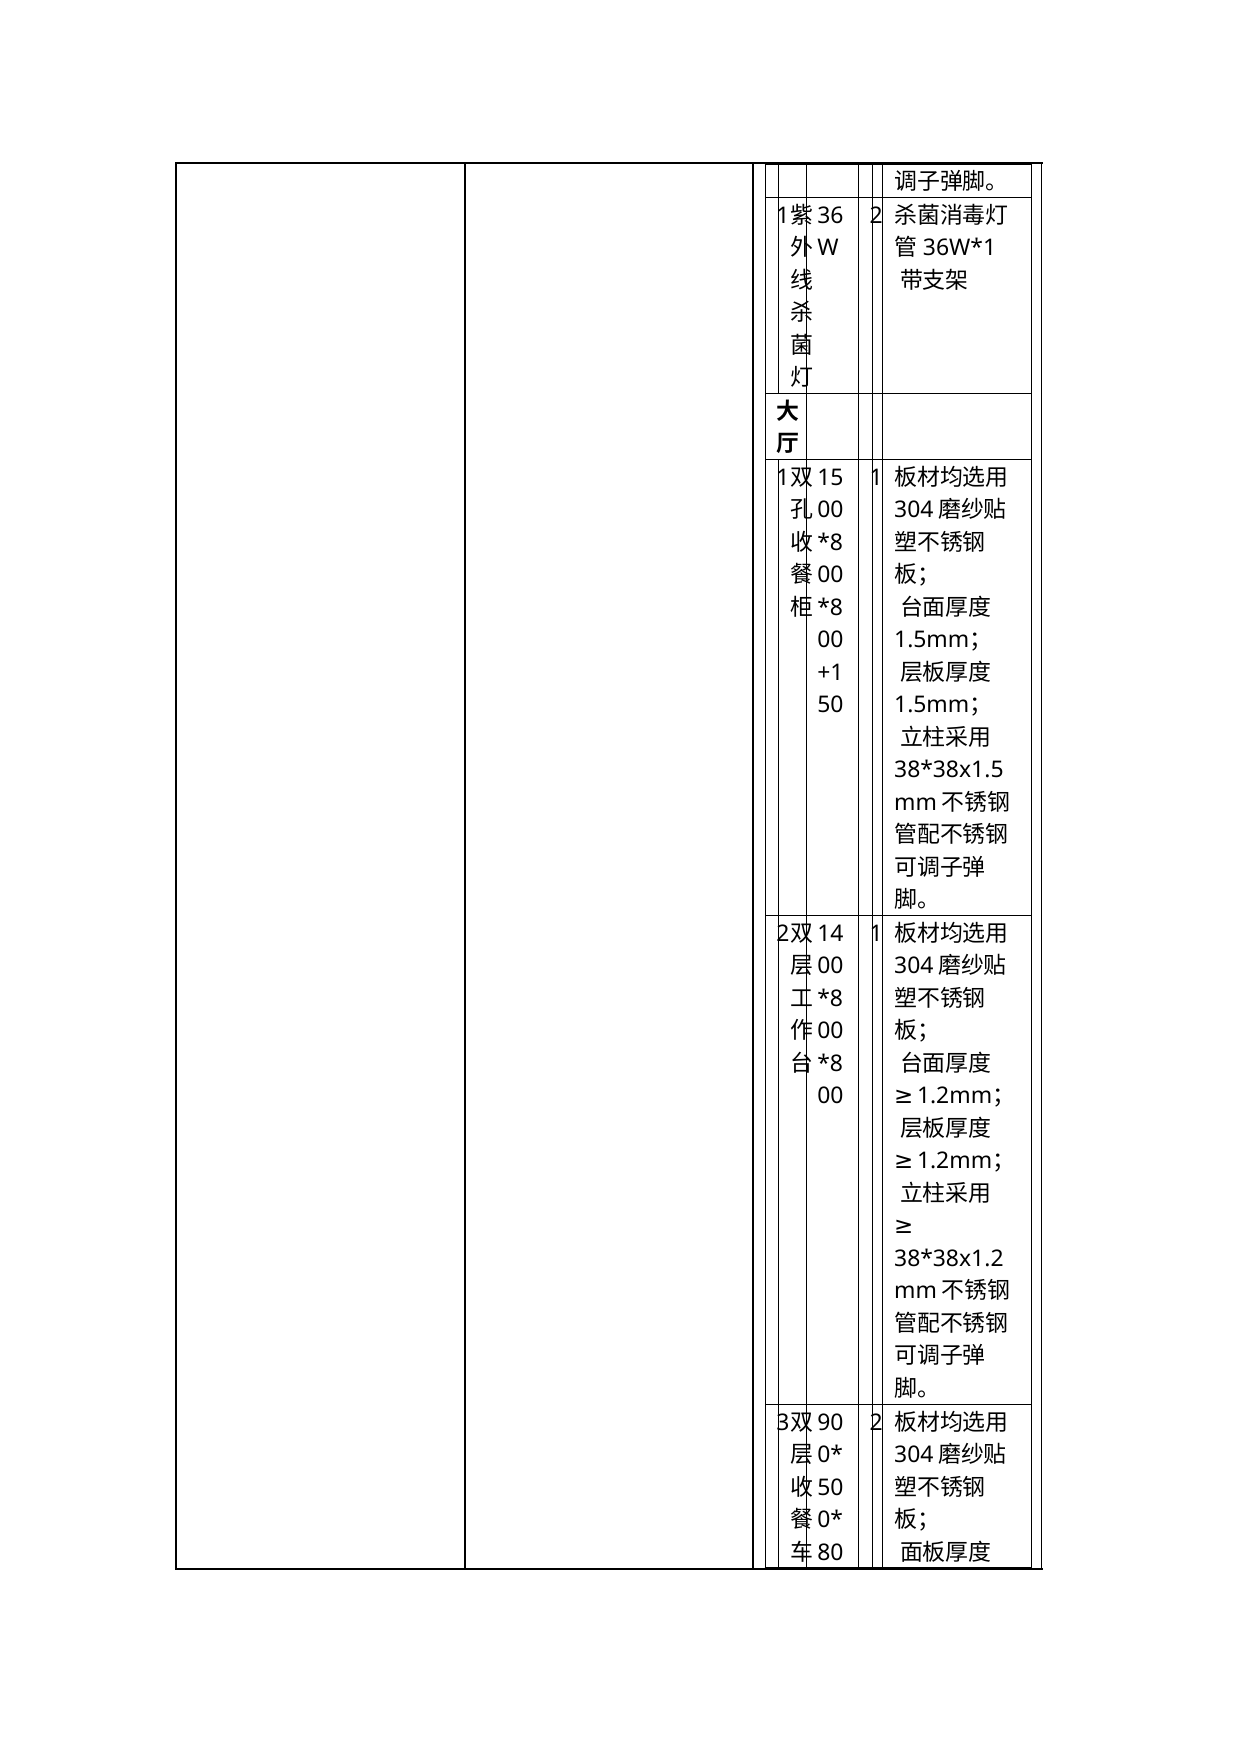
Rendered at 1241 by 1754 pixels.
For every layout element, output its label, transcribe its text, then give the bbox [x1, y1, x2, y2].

table_cell [883, 460, 1031, 915]
table_cell [779, 165, 806, 197]
table_cell [807, 198, 858, 393]
table_cell 1 [177, 164, 464, 1568]
table_cell [779, 460, 806, 915]
table_cell [807, 460, 858, 915]
table_cell [779, 1405, 806, 1567]
table_cell [883, 198, 1031, 393]
table_cell [807, 165, 858, 197]
table_cell [883, 1405, 1031, 1567]
table_cell [766, 916, 778, 1404]
table_cell [794, 341, 806, 352]
table_cell [779, 1415, 786, 1429]
table_cell [859, 1405, 872, 1567]
table_cell [766, 394, 806, 459]
table_cell [859, 916, 872, 1404]
table_cell ▲ [466, 164, 752, 1568]
table_cell [873, 165, 882, 197]
table_cell [873, 1415, 878, 1425]
table_cell [859, 165, 872, 197]
table_cell [859, 394, 872, 459]
table_cell [807, 916, 858, 1404]
table_cell [766, 198, 778, 393]
table_cell [754, 164, 765, 1568]
table_cell [807, 1405, 858, 1567]
table_cell [796, 1546, 806, 1551]
table_cell [873, 208, 878, 218]
table_cell [883, 916, 1031, 1404]
table_cell [766, 165, 778, 197]
table_cell [883, 165, 1031, 197]
table_cell [779, 916, 806, 1404]
table_cell [883, 394, 1031, 459]
table_cell [859, 198, 872, 393]
table_cell [779, 198, 806, 393]
table_cell [1032, 164, 1041, 1568]
table_cell [873, 1405, 882, 1567]
table_cell [859, 460, 872, 915]
table_cell [873, 198, 882, 393]
table_cell [873, 460, 882, 915]
table_cell [807, 394, 858, 459]
table_cell [873, 916, 882, 1404]
table_cell [766, 460, 778, 915]
table_cell [873, 394, 882, 459]
table_cell [766, 1405, 778, 1567]
